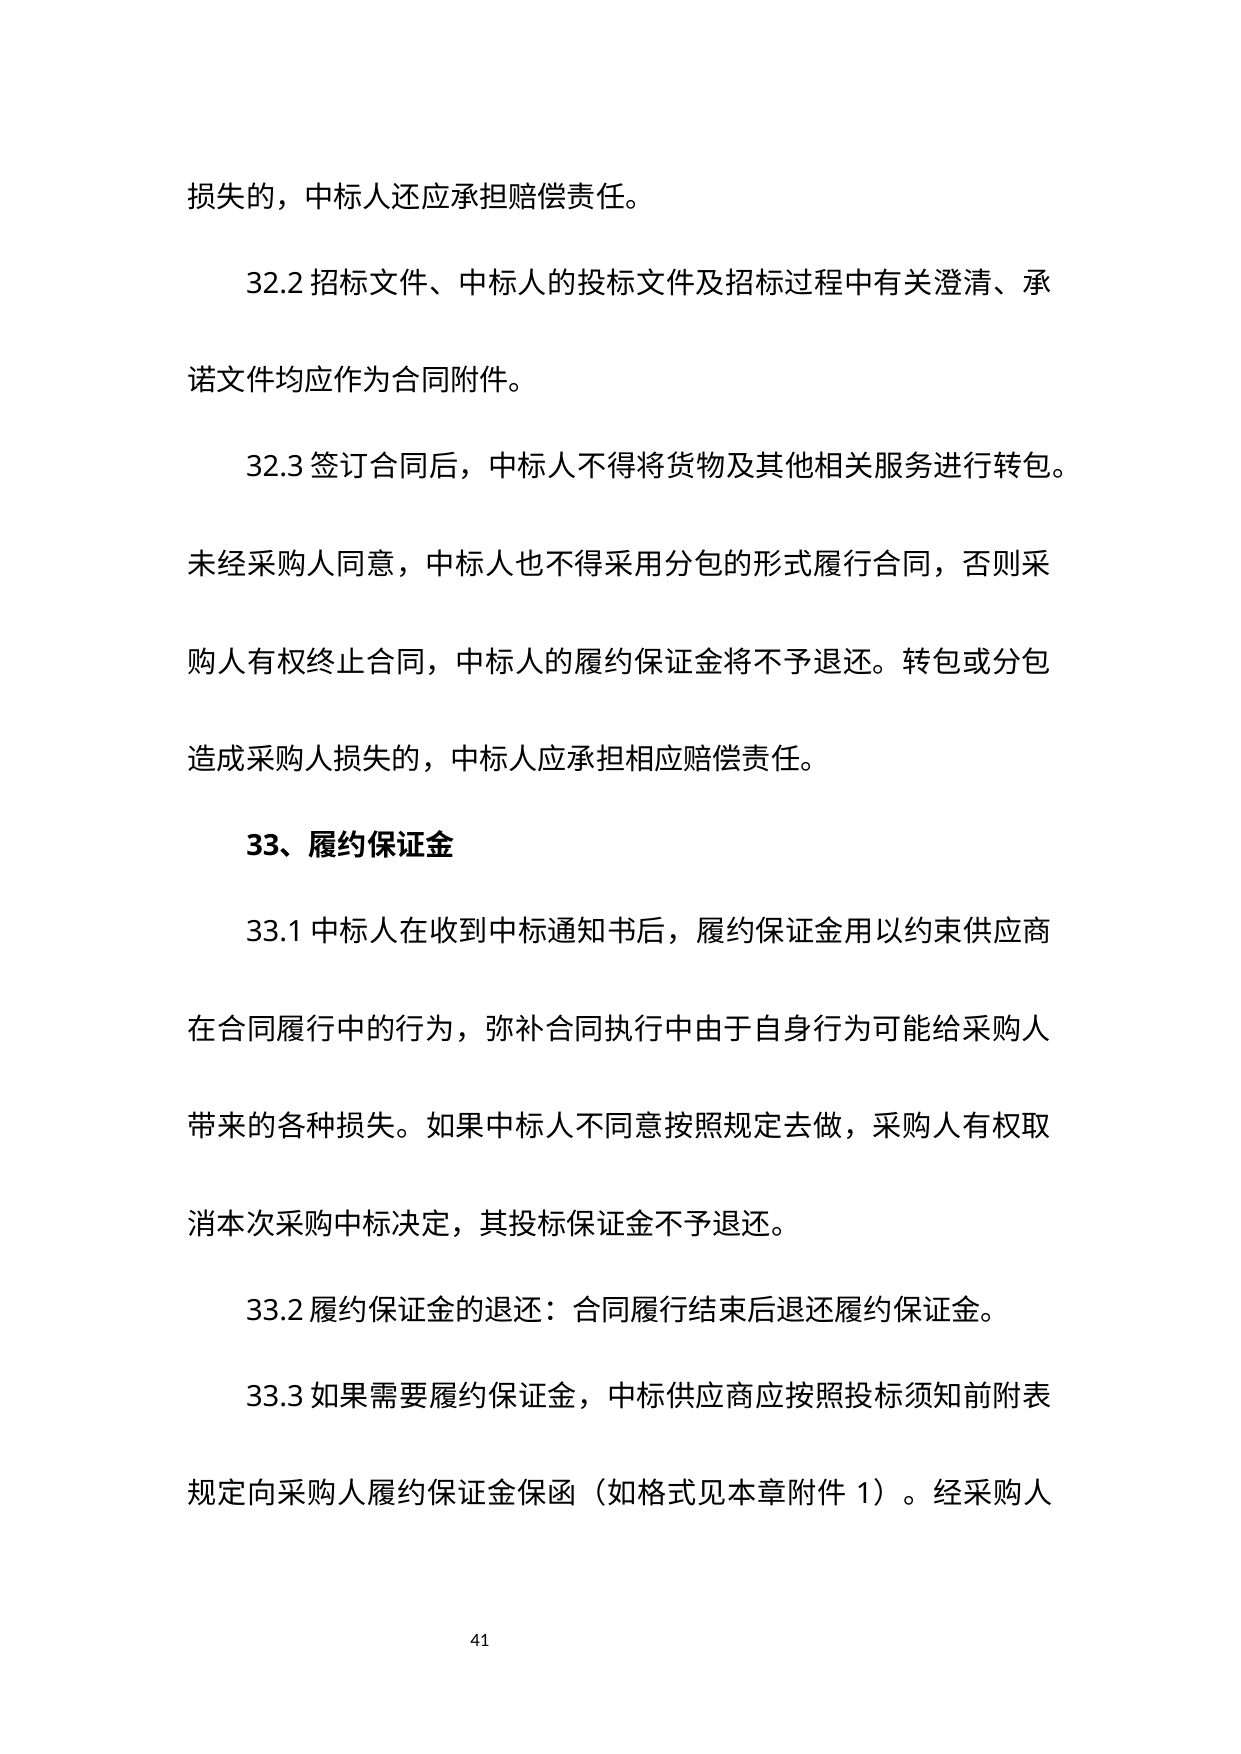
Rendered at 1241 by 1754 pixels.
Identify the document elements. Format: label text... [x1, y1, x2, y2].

text 33、履约保证金 [187, 810, 1053, 875]
text 32.2招标文件、中标人的投标文件及招标过程中有关澄清、承诺文件均应作为合同附件。 [187, 248, 1053, 411]
text 32.3签订合同后，中标人不得将货物及其他相关服务进行转包。未经采购人同意，中标人也不得采用分包的形式履行合同，否则采购人有权终止合同，中标人的履约保证金将不予退还。转包或分包造成采购人损失的，中标人应承担相应赔偿责任。 [187, 432, 1053, 789]
text 33.1中标人在收到中标通知书后，履约保证金用以约束供应商在合同履行中的行为，弥补合同执行中由于自身行为可能给采购人带来的各种损失。如果中标人不同意按照规定去做，采购人有权取消本次采购中标决定，其投标保证金不予退还。 [187, 897, 1053, 1254]
text 33.2履约保证金的退还：合同履行结束后退还履约保证金。 [187, 1275, 1053, 1340]
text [187, 162, 1053, 227]
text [187, 1361, 1053, 1524]
